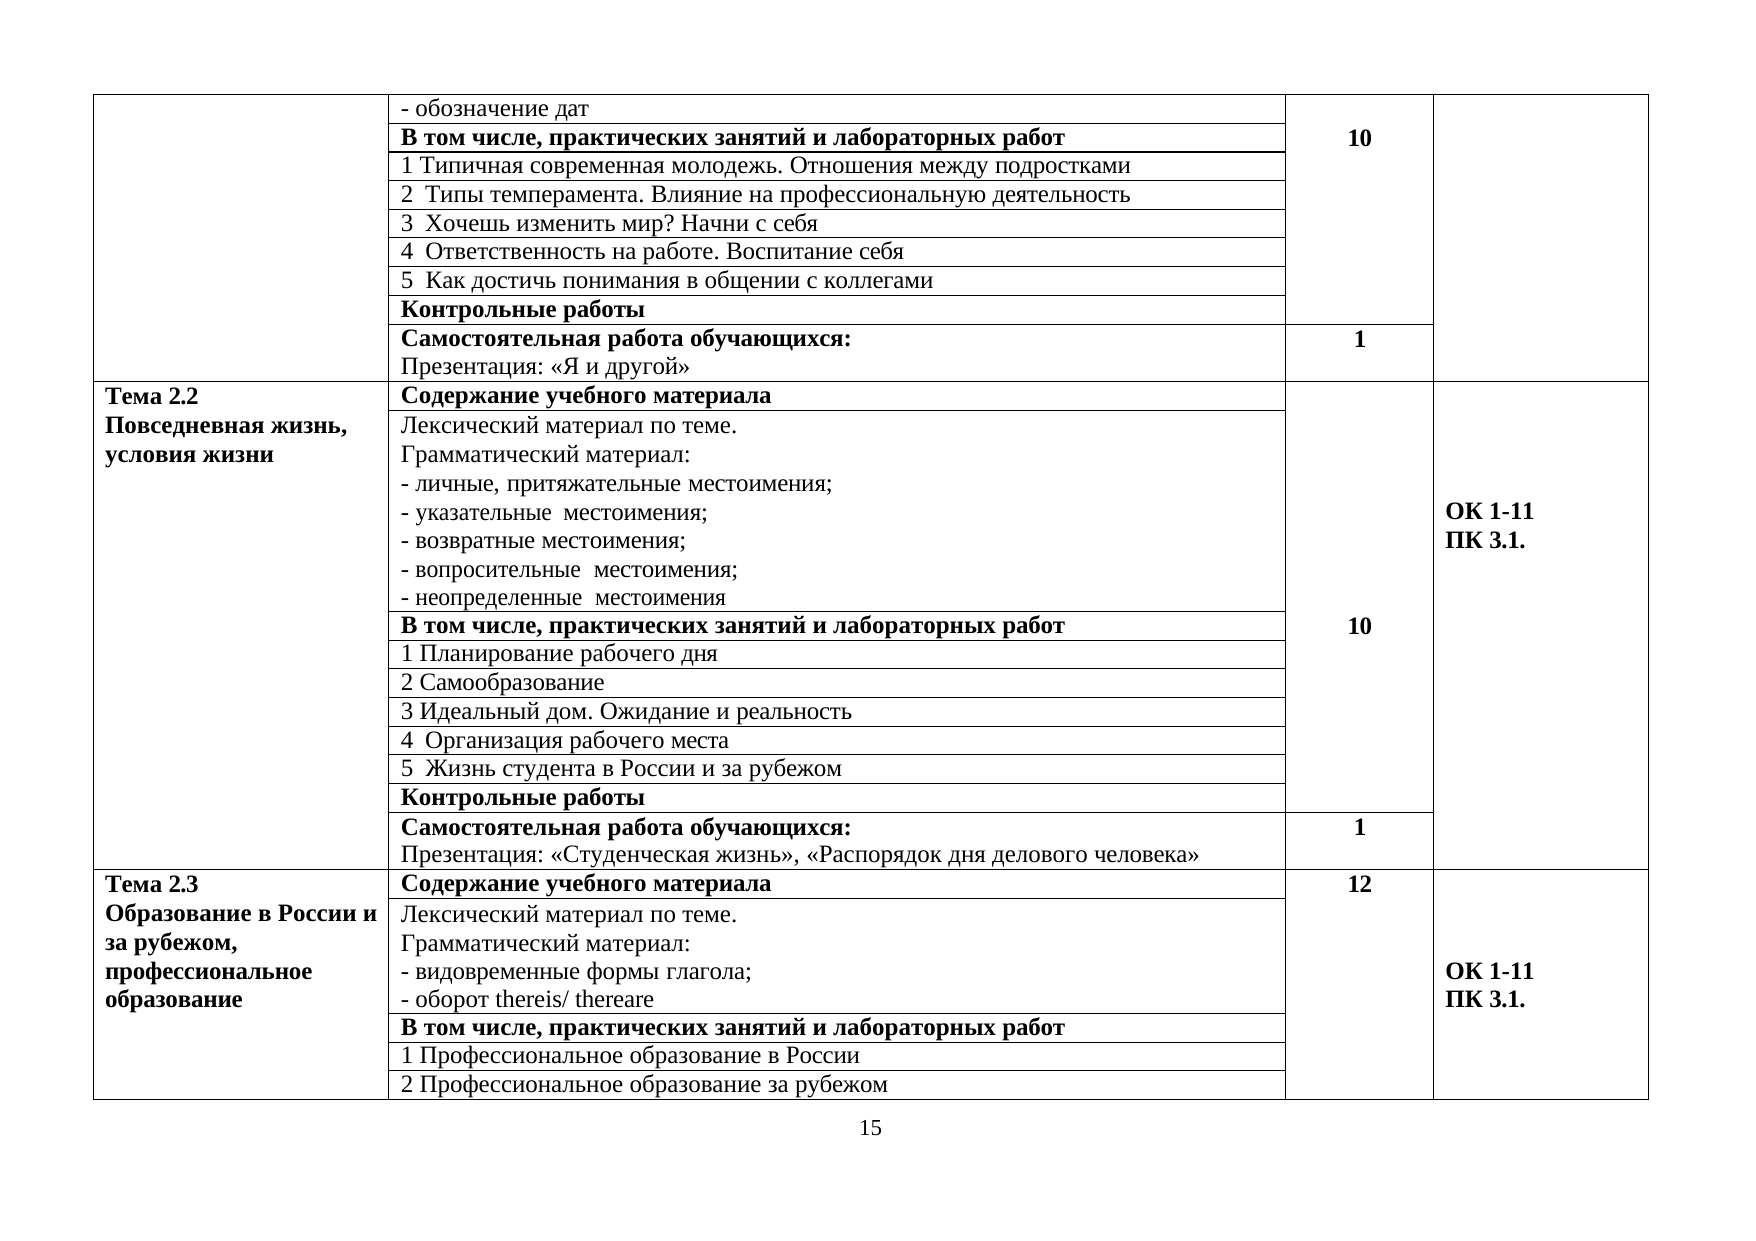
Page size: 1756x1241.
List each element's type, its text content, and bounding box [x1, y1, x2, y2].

table_cell 4 Организация рабочего места [389, 727, 1285, 754]
table_cell 1 Профессиональное образование в России [389, 1043, 1285, 1070]
table_cell 1 [1286, 325, 1433, 381]
table_cell Содержание учебного материала [389, 870, 1285, 898]
table_cell Контрольные работы [389, 784, 1285, 812]
table_cell 1 Планирование рабочего дня [389, 641, 1285, 668]
table_cell 2 Самообразование [389, 669, 1285, 697]
table_cell ОК 1-11 ПК 3.1. [1434, 382, 1648, 869]
table_cell Лексический материал по теме. Грамматический материал: видовременные формы глагола; оборот thereis/ thereare [389, 899, 1285, 1013]
table_header - обозначение дат [389, 95, 1285, 123]
table_header [94, 95, 388, 381]
table_cell Контрольные работы [389, 296, 1285, 323]
table_header [1434, 95, 1648, 381]
table_cell 2 Типы темперамента. Влияние на профессиональную деятельность [389, 181, 1285, 209]
table_cell В том числе, практических занятий и лабораторных работ [389, 124, 1285, 151]
table_cell 1 [1286, 813, 1433, 869]
table_cell Содержание учебного материала [389, 382, 1285, 409]
table_cell 5 Жизнь студента в России и за рубежом [389, 755, 1285, 783]
table_cell 1 Типичная современная молодежь. Отношения между подростками [389, 153, 1285, 180]
table_cell ОК 1-11 ПК 3.1. [1434, 870, 1648, 1099]
table_cell 3 Идеальный дом. Ожидание и реальность [389, 698, 1285, 726]
table_header 10 [1286, 95, 1433, 323]
table_cell В том числе, практических занятий и лабораторных работ [389, 1014, 1285, 1042]
table_cell Тема 2.3 Образование в России и за рубежом, профессиональное образование [94, 870, 388, 1099]
table_cell Самостоятельная работа обучающихся: Презентация: «Студенческая жизнь», «Распорядок дня делового человека» [389, 813, 1285, 869]
table_cell 5 Как достичь понимания в общении с коллегами [389, 267, 1285, 295]
table_cell Лексический материал по теме. Грамматический материал: личные, притяжательные местоимения; указательные местоимения; возвратные местоимения; вопросительные местоимения; неопределенные местоимения [389, 411, 1285, 611]
table_cell 2 Профессиональное образование за рубежом [389, 1071, 1285, 1099]
table_cell 3 Хочешь изменить мир? Начни с себя [389, 210, 1285, 237]
table_cell 12 [1286, 870, 1433, 1099]
table_cell 4 Ответственность на работе. Воспитание себя [389, 238, 1285, 266]
table_cell 10 [1286, 382, 1433, 812]
table_cell Самостоятельная работа обучающихся: Презентация: «Я и другой» [389, 325, 1285, 381]
table_cell В том числе, практических занятий и лабораторных работ [389, 612, 1285, 639]
table_cell Тема 2.2 Повседневная жизнь, условия жизни [94, 382, 388, 869]
